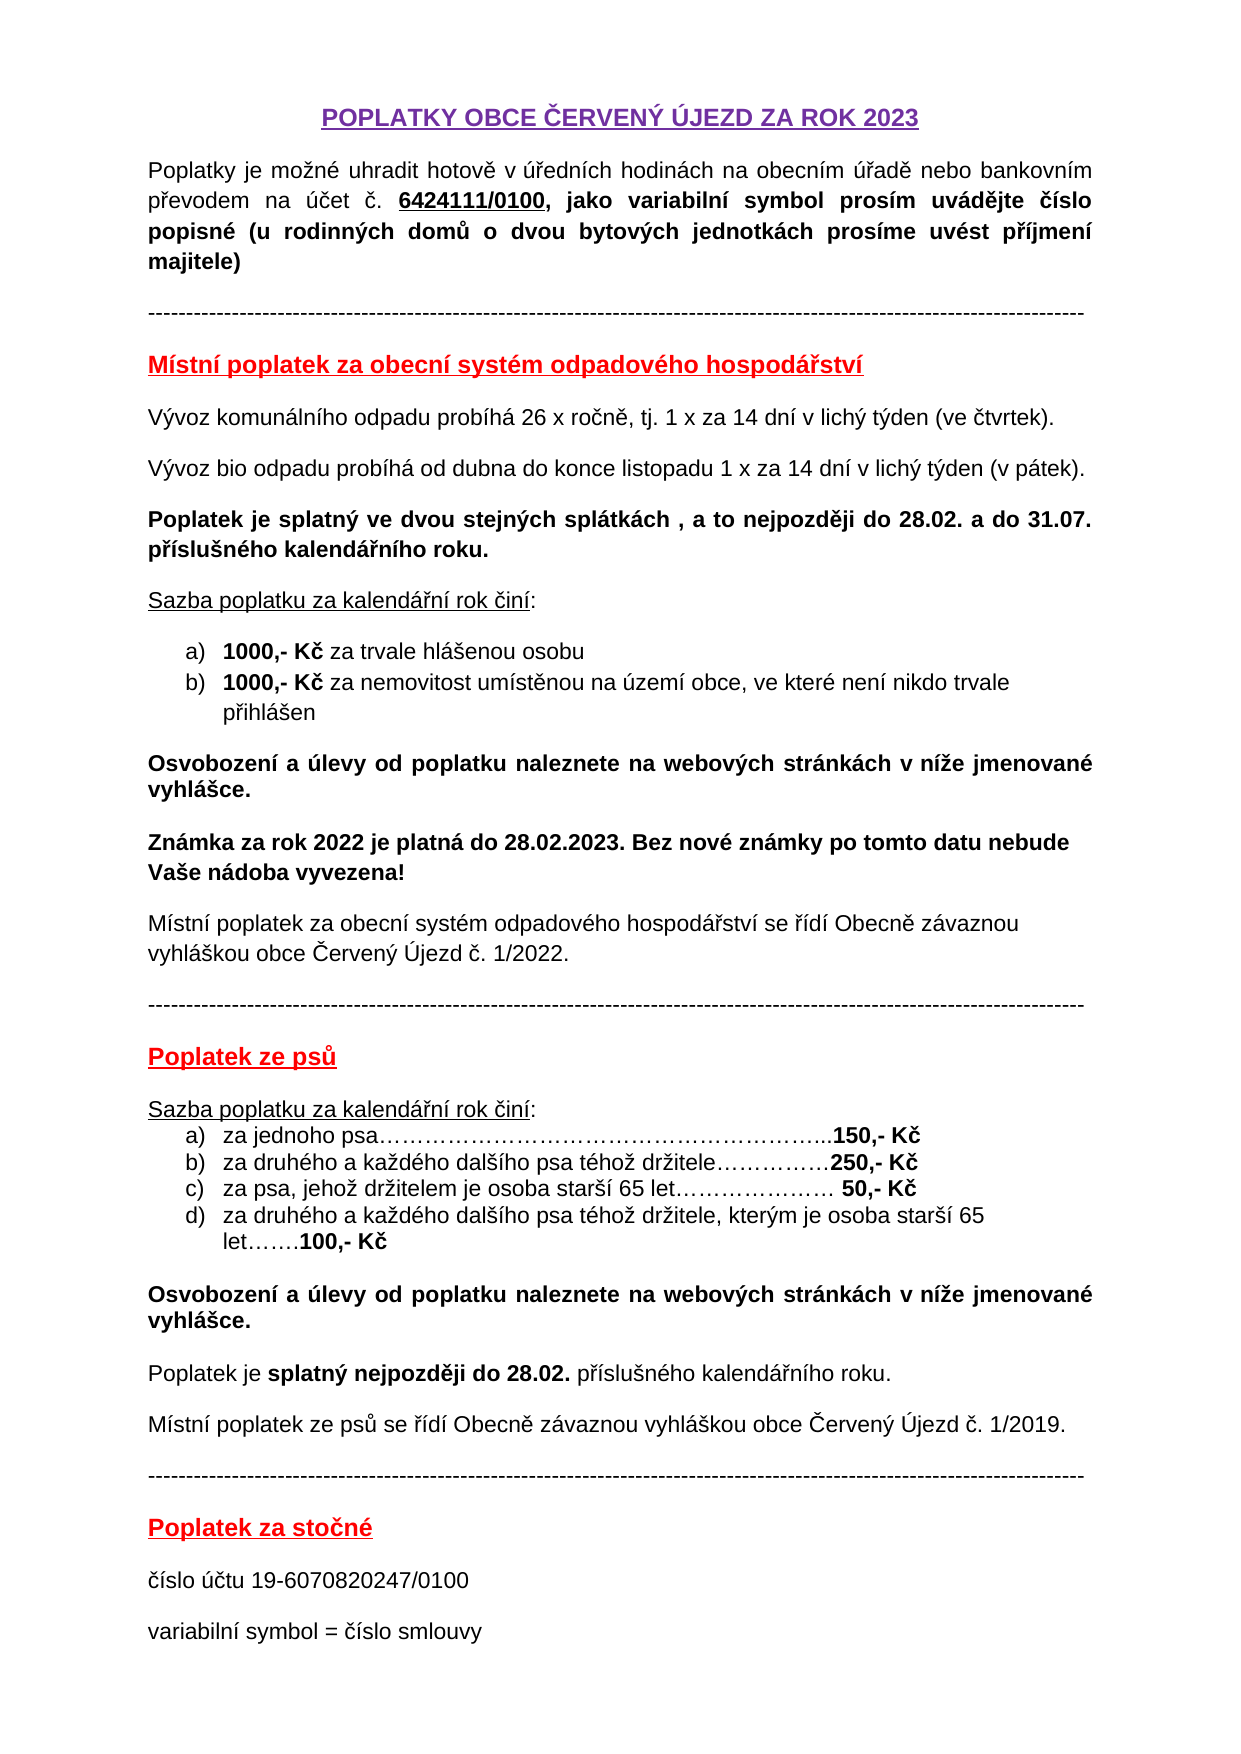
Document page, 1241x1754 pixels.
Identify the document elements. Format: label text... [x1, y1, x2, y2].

list 1000,- Kč za nemovitost umístěnou na území obce, ve které není nikdo trvale přihlášen [185, 668, 1093, 725]
text Vývoz komunálního odpadu probíhá 26 x ročně, tj. 1 x za 14 dní v lichý týden (ve čtvrtek). [148, 404, 1093, 430]
text Místní poplatek za obecní systém odpadového hospodářství [148, 350, 1093, 379]
list za druhého a každého dalšího psa téhož držitele……………250,- Kč [185, 1149, 1093, 1175]
text Osvobození a úlevy od poplatku naleznete na webových stránkách v níže jmenované vyhlášce. [148, 1281, 1093, 1333]
text Poplatek ze psů [148, 1042, 1093, 1071]
text POPLATKY OBCE ČERVENÝ ÚJEZD ZA ROK 2023 [148, 103, 1093, 132]
text Sazba poplatku za kalendářní rok činí: [148, 587, 1093, 613]
text --------------------------------------------------------------------------------------------------------------------------- [148, 299, 1093, 325]
text Sazba poplatku za kalendářní rok činí: [148, 1096, 1093, 1122]
list za jednoho psa…………………………………………………...150,- Kč [185, 1122, 1093, 1149]
text Známka za rok 2022 je platná do 28.02.2023. Bez nové známky po tomto datu nebude Vaše nádoba vyvezena! [148, 829, 1093, 885]
text --------------------------------------------------------------------------------------------------------------------------- [148, 1462, 1093, 1488]
text Poplatky je možné uhradit hotově v úředních hodinách na obecním úřadě nebo bankovním převodem na účet č. 6424111/0100, jako variabilní symbol prosím uvádějte číslo popisné (u rodinných domů o dvou bytových jednotkách prosíme uvést příjmení majitele) [148, 157, 1093, 274]
list za psa, jehož držitelem je osoba starší 65 let………………… 50,- Kč [185, 1175, 1093, 1202]
list 1000,- Kč za trvale hlášenou osobu [185, 638, 1093, 664]
text Vývoz bio odpadu probíhá od dubna do konce listopadu 1 x za 14 dní v lichý týden (v pátek). [148, 455, 1093, 481]
text Poplatek je splatný nejpozději do 28.02. příslušného kalendářního roku. [148, 1360, 1093, 1386]
text variabilní symbol = číslo smlouvy [148, 1618, 1093, 1644]
text Poplatek za stočné [148, 1513, 1093, 1542]
text Místní poplatek ze psů se řídí Obecně závaznou vyhláškou obce Červený Újezd č. 1/2019. [148, 1411, 1093, 1437]
text Osvobození a úlevy od poplatku naleznete na webových stránkách v níže jmenované vyhlášce. [148, 750, 1093, 802]
list za druhého a každého dalšího psa téhož držitele, kterým je osoba starší 65 let…….100,- Kč [185, 1202, 1093, 1254]
text --------------------------------------------------------------------------------------------------------------------------- [148, 991, 1093, 1018]
text číslo účtu 19-6070820247/0100 [148, 1567, 1093, 1593]
text Poplatek je splatný ve dvou stejných splátkách , a to nejpozději do 28.02. a do 31.07. příslušného kalendářního roku. [148, 506, 1093, 562]
text Místní poplatek za obecní systém odpadového hospodářství se řídí Obecně závaznou vyhláškou obce Červený Újezd č. 1/2022. [148, 910, 1093, 967]
